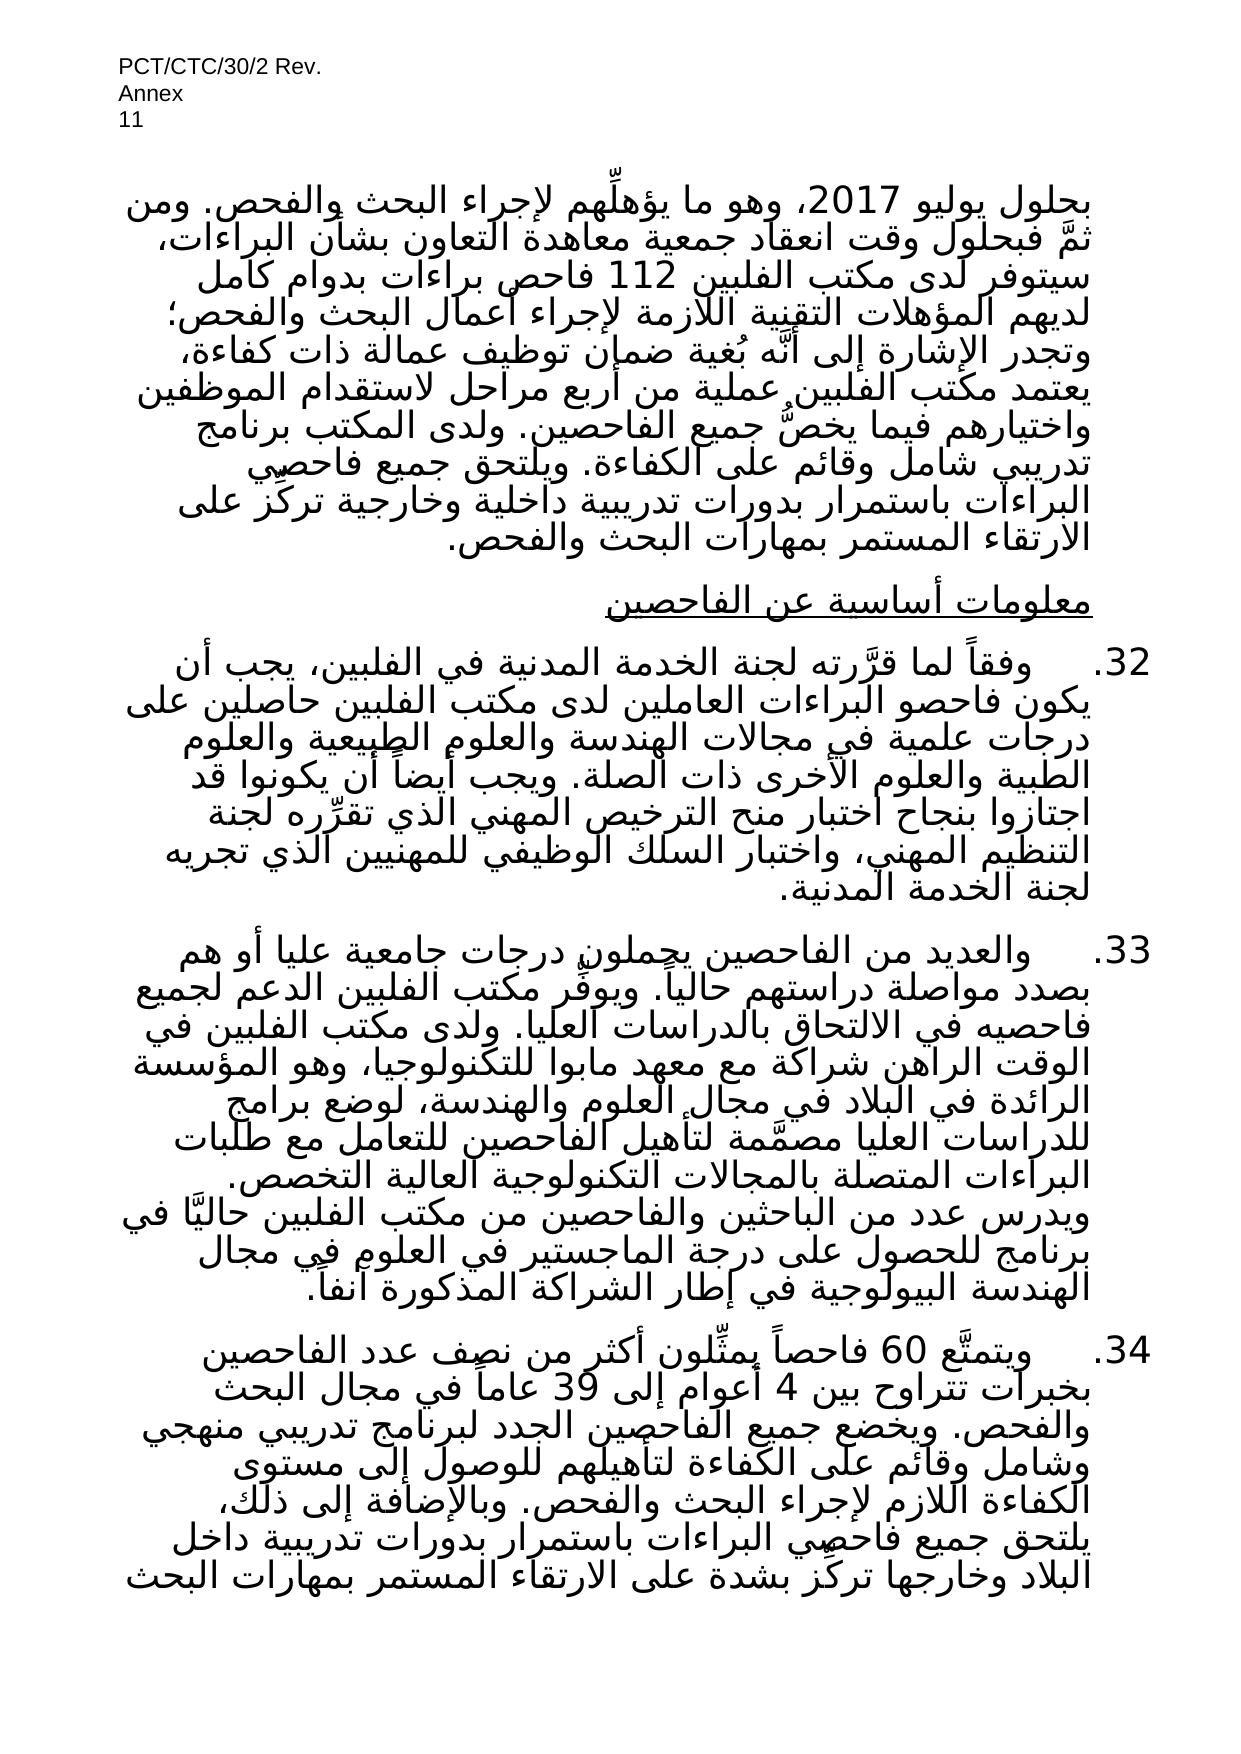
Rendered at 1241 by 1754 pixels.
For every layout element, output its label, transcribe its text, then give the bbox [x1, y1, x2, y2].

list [118, 183, 1092, 558]
text ‏معلومات أساسية عن الفاحصين [118, 583, 1092, 621]
list والعديد من الفاحصين يحملون درجات جامعية عليا أو هم بصدد مواصلة دراستهم حالياً. ويوفِّر مكتب الفلبين الدعم لجميع فاحصيه في الالتحاق بالدراسات العليا. ولدى مكتب الفلبين في الوقت الراهن شراكة مع معهد مابوا للتكنولوجيا، وهو المؤسسة الرائدة في البلاد في مجال العلوم والهندسة، لوضع برامج للدراسات العليا مصمَّمة لتأهيل الفاحصين للتعامل مع طلبات البراءات المتصلة بالمجالات التكنولوجية العالية التخصص. ويدرس عدد من الباحثين والفاحصين من مكتب الفلبين حاليَّا في برنامج للحصول على درجة الماجستير في العلوم في مجال الهندسة البيولوجية في إطار الشراكة المذكورة آنفاً. [118, 933, 1092, 1308]
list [118, 1333, 1092, 1596]
list وفقاً لما قرَّرته لجنة الخدمة المدنية في الفلبين، يجب أن يكون فاحصو البراءات العاملين لدى مكتب الفلبين حاصلين على درجات علمية في مجالات الهندسة والعلوم الطبيعية والعلوم الطبية والعلوم الأخرى ذات الصلة. ويجب أيضاً أن يكونوا قد اجتازوا بنجاح اختبار منح الترخيص المهني الذي تقرِّره لجنة التنظيم المهني، واختبار السلك الوظيفي للمهنيين الذي تجريه لجنة الخدمة المدنية. [118, 646, 1092, 908]
